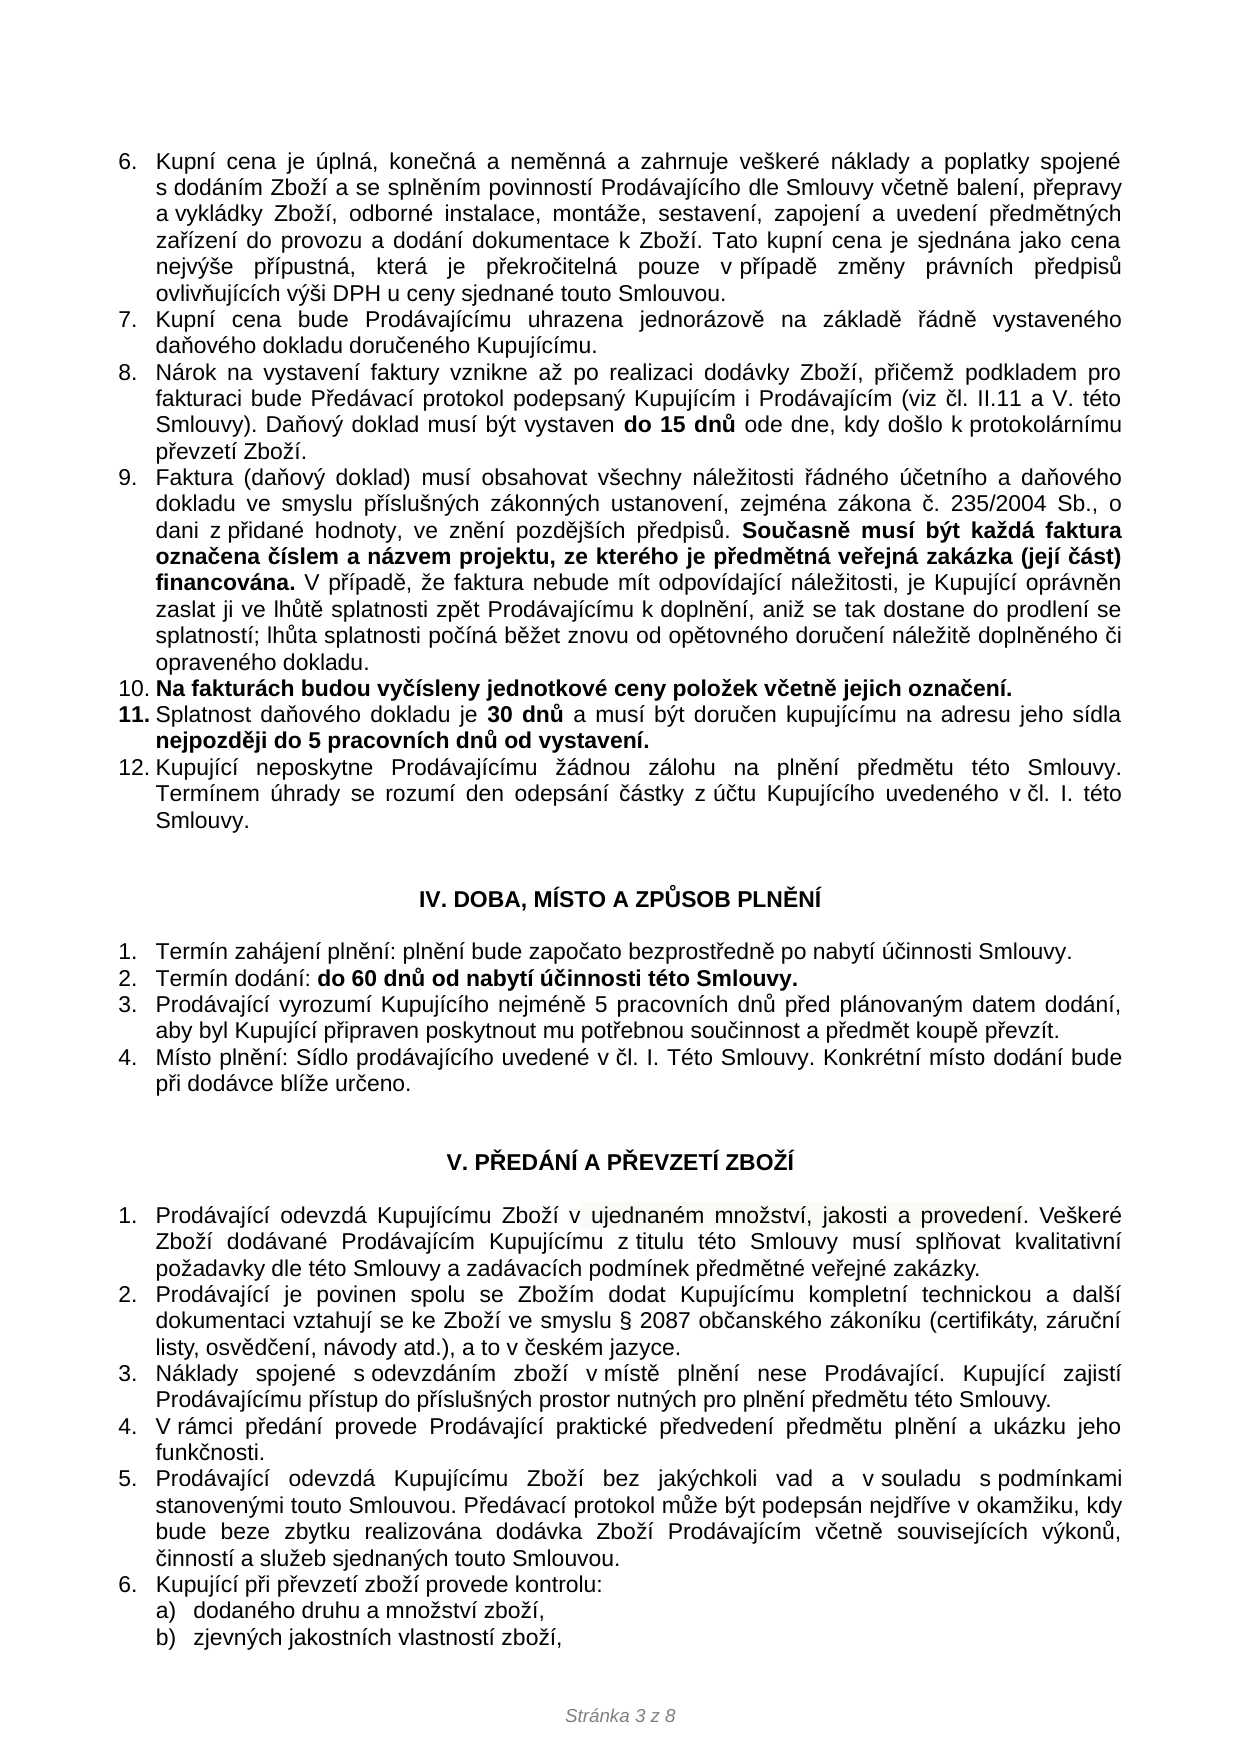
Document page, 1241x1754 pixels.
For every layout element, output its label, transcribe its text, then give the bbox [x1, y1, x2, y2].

list zjevných jakostních vlastností zboží, [156, 1623, 1122, 1650]
list Náklady spojené s odevzdáním zboží v místě plnění nese Prodávající. Kupující zajistí Prodávajícímu přístup do příslušných prostor nutných pro plnění předmětu této Smlouvy. [118, 1360, 1122, 1413]
list Prodávající odevzdá Kupujícímu Zboží bez jakýchkoli vad a v souladu s podmínkami stanovenými touto Smlouvou. Předávací protokol může být podepsán nejdříve v okamžiku, kdy bude beze zbytku realizována dodávka Zboží Prodávajícím včetně souvisejících výkonů, činností a služeb sjednaných touto Smlouvou. [118, 1465, 1122, 1571]
list Na fakturách budou vyčísleny jednotkové ceny položek včetně jejich označení. [118, 675, 1122, 701]
list Termín dodání: do 60 dnů od nabytí účinnosti této Smlouvy. [118, 965, 1122, 991]
list Prodávající je povinen spolu se Zbožím dodat Kupujícímu kompletní technickou a další dokumentaci vztahují se ke Zboží ve smyslu § 2087 občanského zákoníku (certifikáty, záruční listy, osvědčení, návody atd.), a to v českém jazyce. [118, 1281, 1122, 1360]
list Splatnost daňového dokladu je 30 dnů a musí být doručen kupujícímu na adresu jeho sídla nejpozději do 5 pracovních dnů od vystavení. [118, 701, 1122, 754]
text V. PŘEDÁNÍ A PŘEVZETÍ ZBOŽÍ [118, 1149, 1122, 1176]
text IV. DOBA, MÍSTO A ZPŮSOB PLNĚNÍ [118, 886, 1122, 912]
list Prodávající vyrozumí Kupujícího nejméně 5 pracovních dnů před plánovaným datem dodání, aby byl Kupující připraven poskytnout mu potřebnou součinnost a předmět koupě převzít. [118, 991, 1122, 1044]
list Kupující při převzetí zboží provede kontrolu: [118, 1571, 1122, 1597]
list Kupní cena je úplná, konečná a neměnná a zahrnuje veškeré náklady a poplatky spojené s dodáním Zboží a se splněním povinností Prodávajícího dle Smlouvy včetně balení, přepravy a vykládky Zboží, odborné instalace, montáže, sestavení, zapojení a uvedení předmětných zařízení do provozu a dodání dokumentace k Zboží. Tato kupní cena je sjednána jako cena nejvýše přípustná, která je překročitelná pouze v případě změny právních předpisů ovlivňujících výši DPH u ceny sjednané touto Smlouvou. [118, 148, 1122, 306]
list Kupující neposkytne Prodávajícímu žádnou zálohu na plnění předmětu této Smlouvy. Termínem úhrady se rozumí den odepsání částky z účtu Kupujícího uvedeného v čl. I. této Smlouvy. [118, 754, 1122, 833]
list Místo plnění: Sídlo prodávajícího uvedené v čl. I. Této Smlouvy. Konkrétní místo dodání bude při dodávce blíže určeno. [118, 1044, 1122, 1096]
list Prodávající odevzdá Kupujícímu Zboží v ujednaném množství, jakosti a provedení. Veškeré Zboží dodávané Prodávajícím Kupujícímu z titulu této Smlouvy musí splňovat kvalitativní požadavky dle této Smlouvy a zadávacích podmínek předmětné veřejné zakázky. [118, 1202, 1122, 1281]
list dodaného druhu a množství zboží, [156, 1597, 1122, 1623]
list Faktura (daňový doklad) musí obsahovat všechny náležitosti řádného účetního a daňového dokladu ve smyslu příslušných zákonných ustanovení, zejména zákona č. 235/2004 Sb., o dani z přidané hodnoty, ve znění pozdějších předpisů. Současně musí být každá faktura označena číslem a názvem projektu, ze kterého je předmětná veřejná zakázka (její část) financována. V případě, že faktura nebude mít odpovídající náležitosti, je Kupující oprávněn zaslat ji ve lhůtě splatnosti zpět Prodávajícímu k doplnění, aniž se tak dostane do prodlení se splatností; lhůta splatnosti počíná běžet znovu od opětovného doručení náležitě doplněného či opraveného dokladu. [118, 464, 1122, 675]
list V rámci předání provede Prodávající praktické předvedení předmětu plnění a ukázku jeho funkčnosti. [118, 1413, 1122, 1465]
list Nárok na vystavení faktury vznikne až po realizaci dodávky Zboží, přičemž podkladem pro fakturaci bude Předávací protokol podepsaný Kupujícím i Prodávajícím (viz čl. II.11 a V. této Smlouvy). Daňový doklad musí být vystaven do 15 dnů ode dne, kdy došlo k protokolárnímu převzetí Zboží. [118, 358, 1122, 464]
list Termín zahájení plnění: plnění bude započato bezprostředně po nabytí účinnosti Smlouvy. [118, 938, 1122, 965]
list Kupní cena bude Prodávajícímu uhrazena jednorázově na základě řádně vystaveného daňového dokladu doručeného Kupujícímu. [118, 306, 1122, 358]
